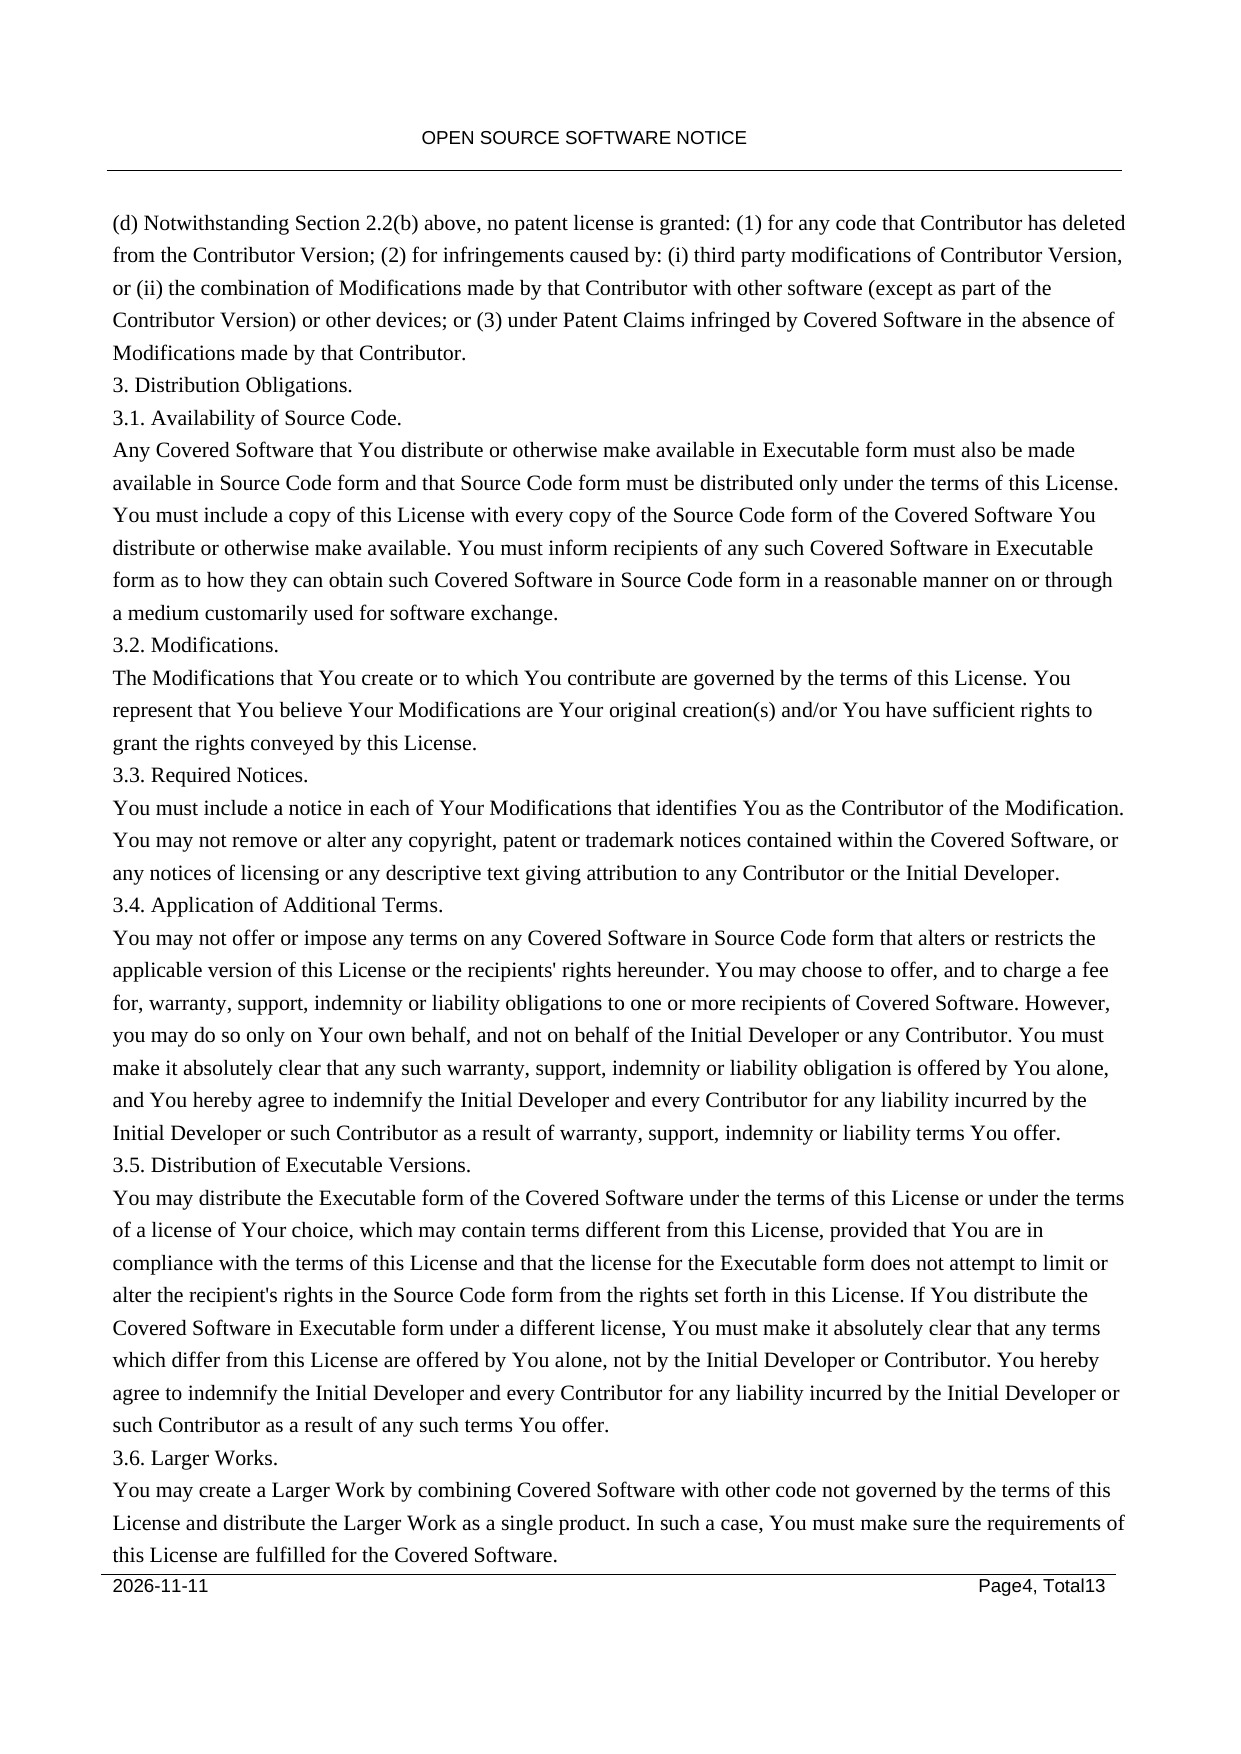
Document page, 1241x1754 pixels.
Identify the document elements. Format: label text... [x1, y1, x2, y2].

text You must include a notice in each of Your Modifications that identifies You as the Contributor of the Modification. You may not remove or alter any copyright, patent or trademark notices contained within the Covered Software, or any notices of licensing or any descriptive text giving attribution to any Contributor or the Initial Developer. [112, 791, 1128, 889]
text You may not offer or impose any terms on any Covered Software in Source Code form that alters or restricts the applicable version of this License or the recipients' rights hereunder. You may choose to offer, and to charge a fee for, warranty, support, indemnity or liability obligations to one or more recipients of Covered Software. However, you may do so only on Your own behalf, and not on behalf of the Initial Developer or any Contributor. You must make it absolutely clear that any such warranty, support, indemnity or liability obligation is offered by You alone, and You hereby agree to indemnify the Initial Developer and every Contributor for any liability incurred by the Initial Developer or such Contributor as a result of warranty, support, indemnity or liability terms You offer. [112, 921, 1128, 1149]
text 3.6. Larger Works. [112, 1441, 1128, 1474]
text 3.4. Application of Additional Terms. [112, 889, 1128, 921]
text (d) Notwithstanding Section 2.2(b) above, no patent license is granted: (1) for any code that Contributor has deleted from the Contributor Version; (2) for infringements caused by: (i) third party modifications of Contributor Version, or (ii) the combination of Modifications made by that Contributor with other software (except as part of the Contributor Version) or other devices; or (3) under Patent Claims infringed by Covered Software in the absence of Modifications made by that Contributor. [112, 206, 1128, 369]
text 3. Distribution Obligations. [112, 369, 1128, 401]
text 3.5. Distribution of Executable Versions. [112, 1149, 1128, 1181]
text You may create a Larger Work by combining Covered Software with other code not governed by the terms of this License and distribute the Larger Work as a single product. In such a case, You must make sure the requirements of this License are fulfilled for the Covered Software. [112, 1474, 1128, 1571]
text 3.2. Modifications. [112, 629, 1128, 661]
text The Modifications that You create or to which You contribute are governed by the terms of this License. You represent that You believe Your Modifications are Your original creation(s) and/or You have sufficient rights to grant the rights conveyed by this License. [112, 661, 1128, 759]
text Any Covered Software that You distribute or otherwise make available in Executable form must also be made available in Source Code form and that Source Code form must be distributed only under the terms of this License. You must include a copy of this License with every copy of the Source Code form of the Covered Software You distribute or otherwise make available. You must inform recipients of any such Covered Software in Executable form as to how they can obtain such Covered Software in Source Code form in a reasonable manner on or through a medium customarily used for software exchange. [112, 434, 1128, 629]
text You may distribute the Executable form of the Covered Software under the terms of this License or under the terms of a license of Your choice, which may contain terms different from this License, provided that You are in compliance with the terms of this License and that the license for the Executable form does not attempt to limit or alter the recipient's rights in the Source Code form from the rights set forth in this License. If You distribute the Covered Software in Executable form under a different license, You must make it absolutely clear that any terms which differ from this License are offered by You alone, not by the Initial Developer or Contributor. You hereby agree to indemnify the Initial Developer and every Contributor for any liability incurred by the Initial Developer or such Contributor as a result of any such terms You offer. [112, 1181, 1128, 1441]
text 3.1. Availability of Source Code. [112, 401, 1128, 434]
text 3.3. Required Notices. [112, 759, 1128, 791]
